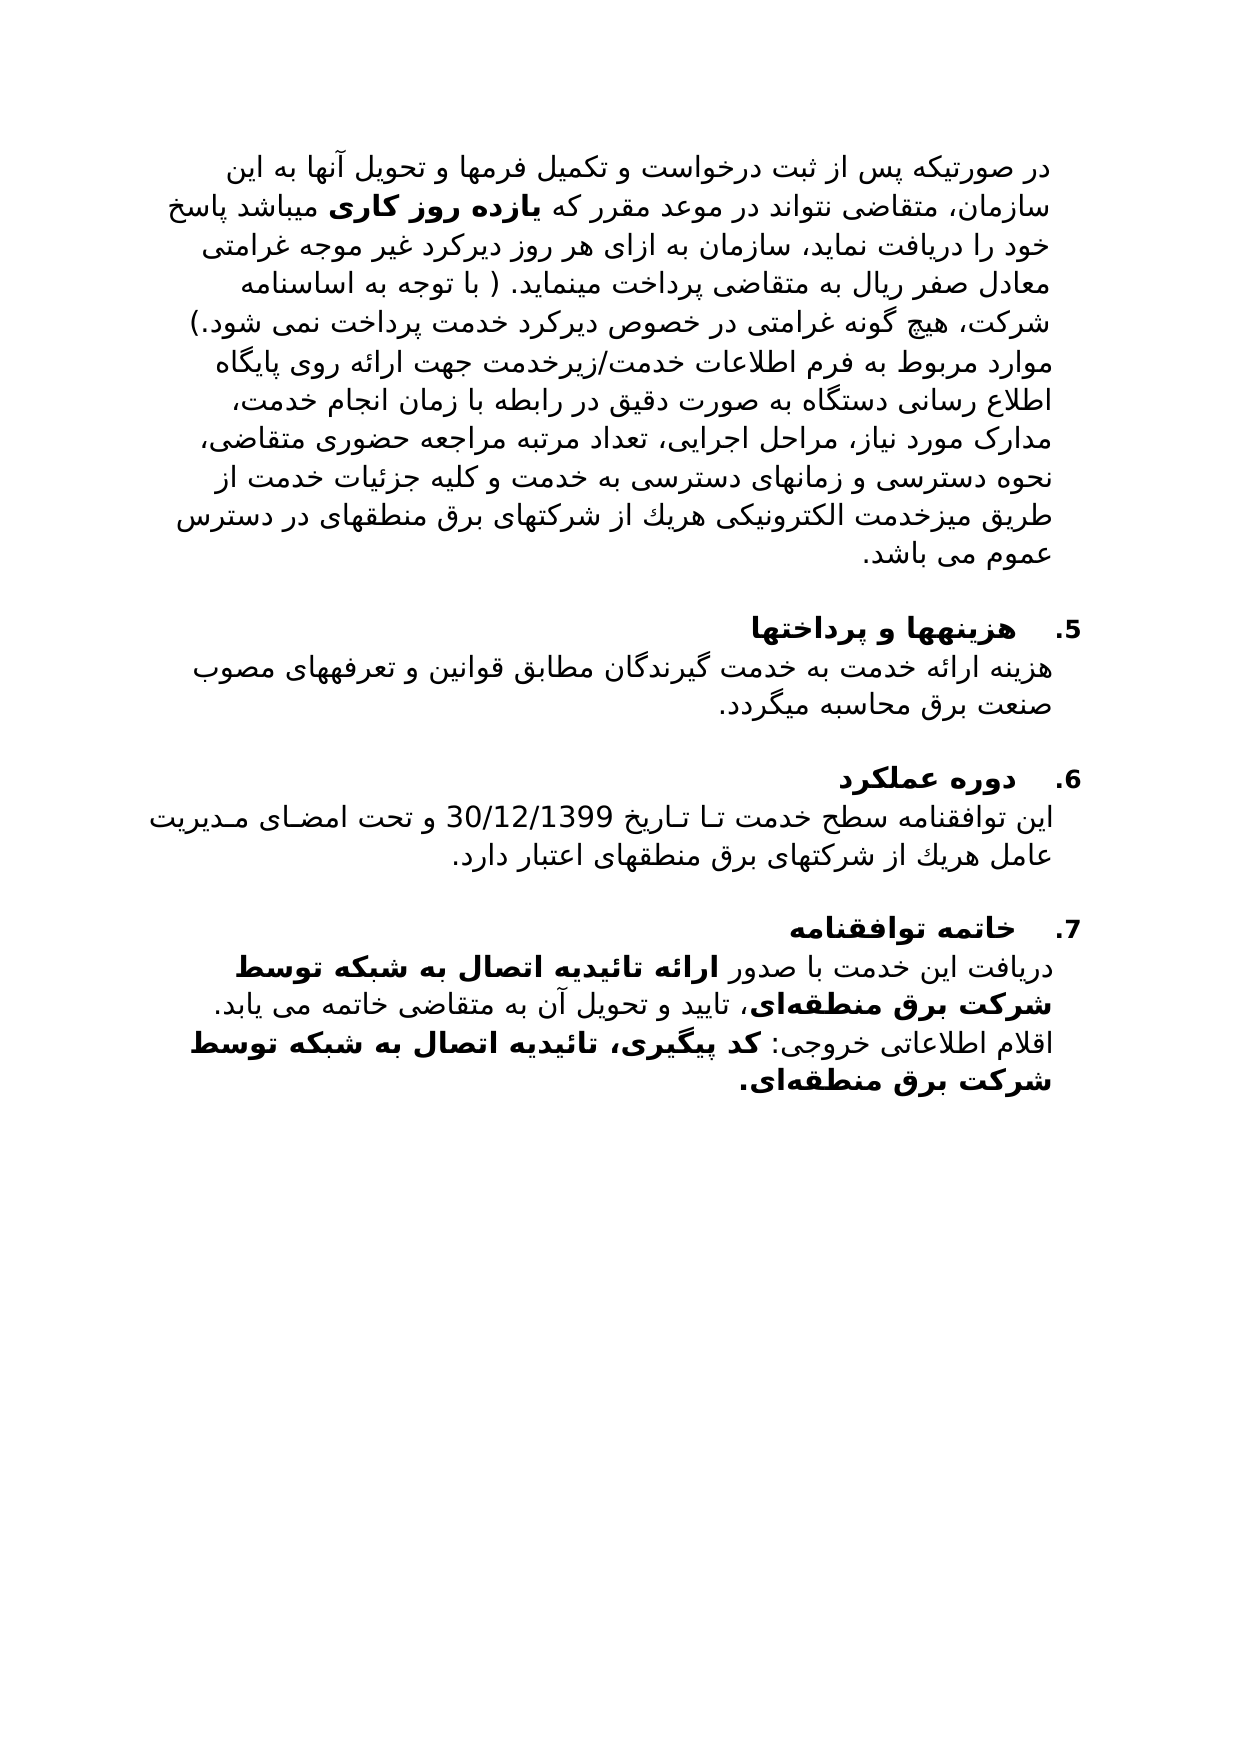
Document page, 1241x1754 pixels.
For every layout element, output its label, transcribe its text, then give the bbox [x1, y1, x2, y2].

text دریافت این خدمت با صدور ارائه تائیدیه اتصال به شبکه توسط شرکت برق منطقه‌ای، تایید و تحویل آن به متقاضی خاتمه می یابد. [150, 951, 1054, 1021]
list هزینهها و پرداختها [150, 611, 1054, 645]
text موارد مربوط به فرم اطلاعات خدمت/زیرخدمت جهت ارائه روی پایگاه اطلاع رسانی دستگاه به صورت دقیق در رابطه با زمان انجام خدمت، مدارک مورد نیاز، مراحل اجرایی، تعداد مرتبه مراجعه حضوری متقاضی، نحوه دسترسی و زمانهای دسترسی به خدمت و کلیه جزئیات خدمت از طریق میزخدمت الکترونیکی هریك از شرکتهای برق منطقهای در دسترس عموم می باشد. [149, 345, 1054, 571]
text هزینه ارائه خدمت به خدمت گیرندگان مطابق قوانین و تعرفههای مصوب صنعت برق محاسبه میگردد. [150, 650, 1054, 721]
text اقلام اطلاعاتی خروجی: کد پیگیری، تائیدیه اتصال به شبکه توسط شرکت برق منطقه‌ای. [150, 1027, 1054, 1097]
text در صورتیکه پس از ثبت درخواست و تکمیل فرمها و تحویل آنها به این سازمان، متقاضی نتواند در موعد مقرر که یازده روز کاری میباشد پاسخ خود را دریافت نماید، سازمان به ازای هر روز دیرکرد غیر موجه غرامتی معادل صفر ریال به متقاضی پرداخت مینماید. ( با توجه به اساسنامه شرکت، هیچ گونه غرامتی در خصوص دیرکرد خدمت پرداخت نمی شود.) [149, 150, 1051, 340]
list خاتمه توافقنامه [150, 912, 1054, 946]
text این توافقنامه سطح خدمت تا تاریخ 30/12/1399 و تحت امضای مدیریت عامل هریك از شرکتهای برق منطقهای اعتبار دارد. [149, 800, 1054, 872]
list دوره عملکرد [150, 761, 1054, 795]
